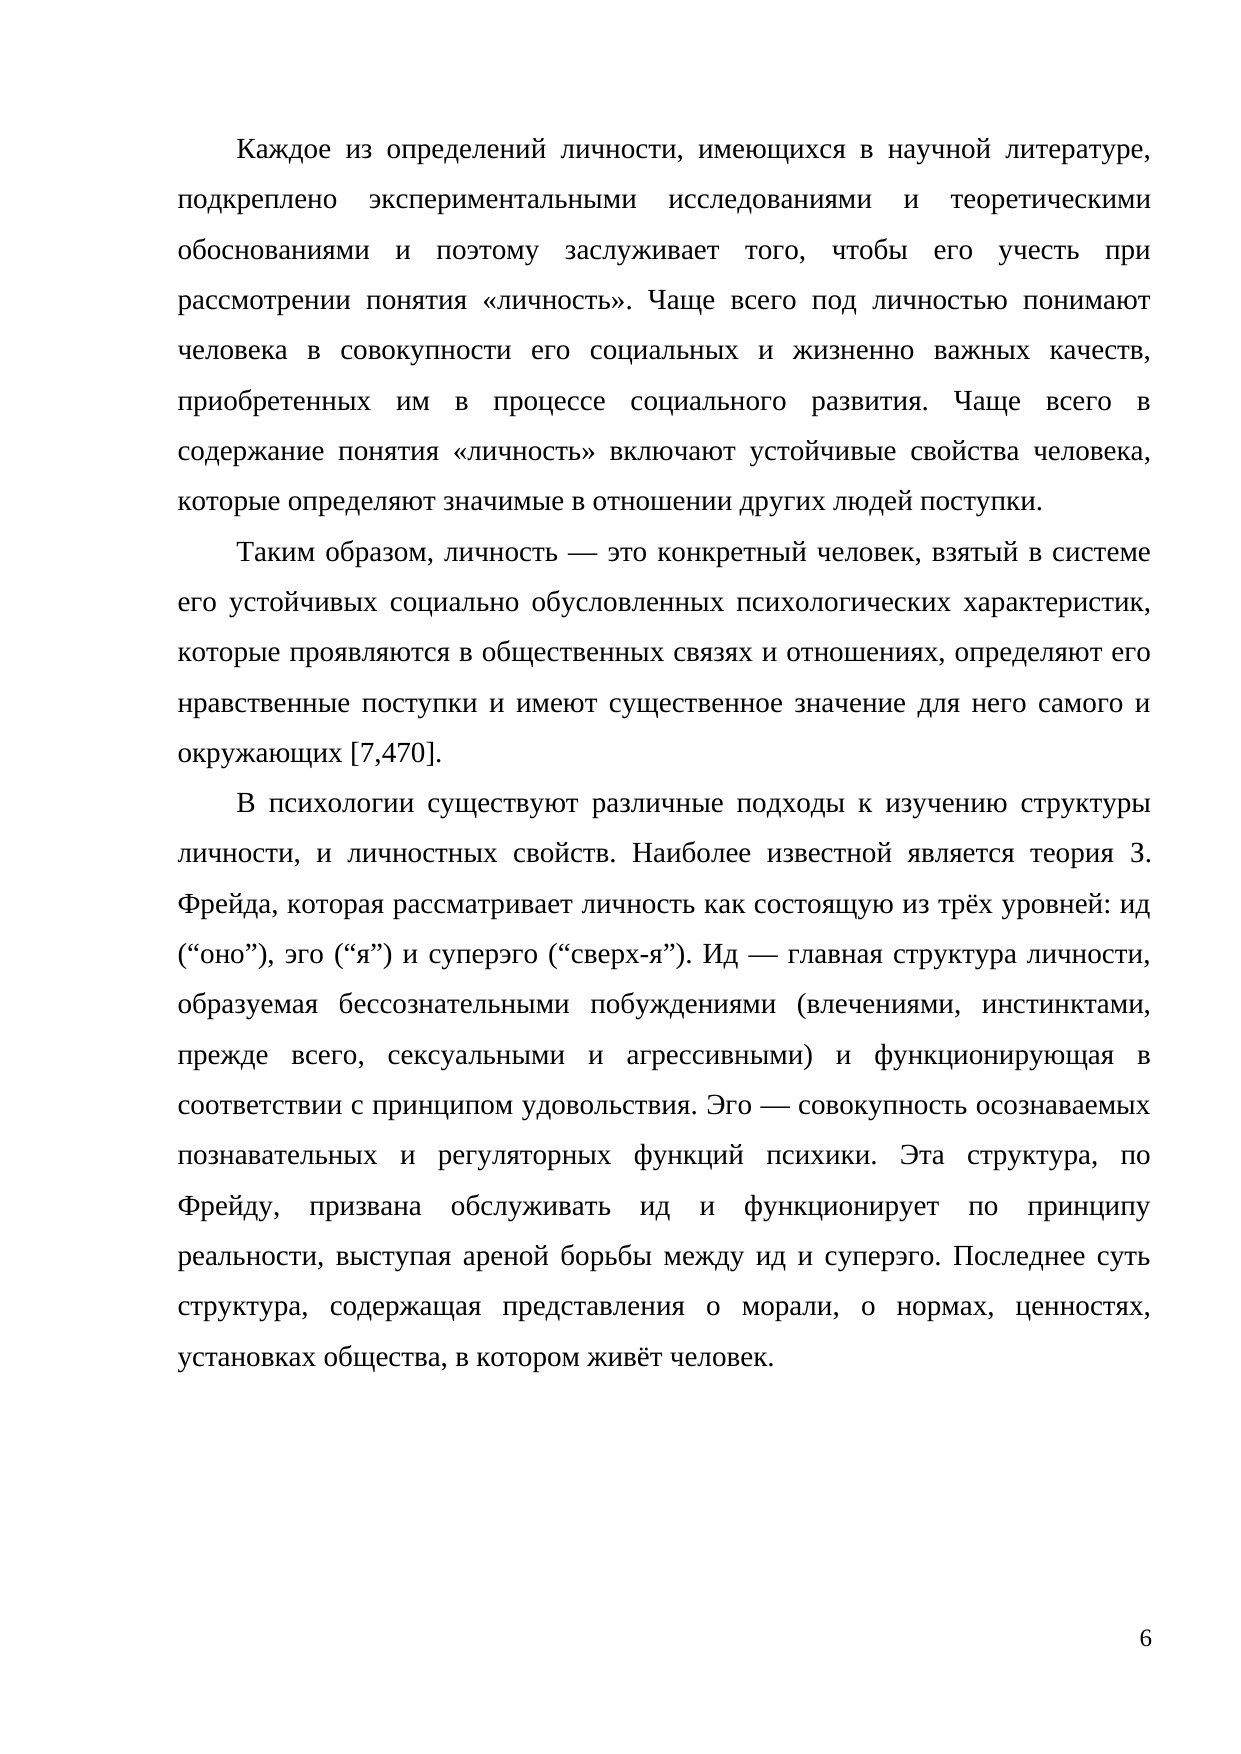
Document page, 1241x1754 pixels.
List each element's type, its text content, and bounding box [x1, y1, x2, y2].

text В психологии существуют различные подходы к изучению структуры личности, и личностных свойств. Наиболее известной является теория З. Фрейда, которая рассматривает личность как состоящую из трёх уровней: ид (“оно”), эго (“я”) и суперэго (“сверх-я”). Ид — главная структура личности, образуемая бессознательными побуждениями (влечениями, инстинктами, прежде всего, сексуальными и агрессивными) и функционирующая в соответствии с принципом удовольствия. Эго — совокупность осознаваемых познавательных и регуляторных функций психики. Эта структура, по Фрейду, призвана обслуживать ид и функционирует по принципу реальности, выступая ареной борьбы между ид и суперэго. Последнее суть структура, содержащая представления о морали, о нормах, ценностях, установках общества, в котором живёт человек. [177, 785, 1152, 1372]
text Каждое из определений личности, имеющихся в научной литературе, подкреплено экспериментальными исследованиями и теоретическими обоснованиями и поэтому заслуживает того, чтобы его учесть при рассмотрении понятия «личность». Чаще всего под личностью понимают человека в совокупности его социальных и жизненно важных качеств, приобретенных им в процессе социального развития. Чаще всего в содержание понятия «личность» включают устойчивые свойства человека, которые определяют значимые в отношении других людей поступки. [177, 131, 1152, 517]
text Таким образом, личность — это конкретный человек, взятый в системе его устойчивых социально обусловленных психологических характеристик, которые проявляются в общественных связях и отношениях, определяют его нравственные поступки и имеют существенное значение для него самого и окружающих [7,470]. [177, 534, 1152, 768]
